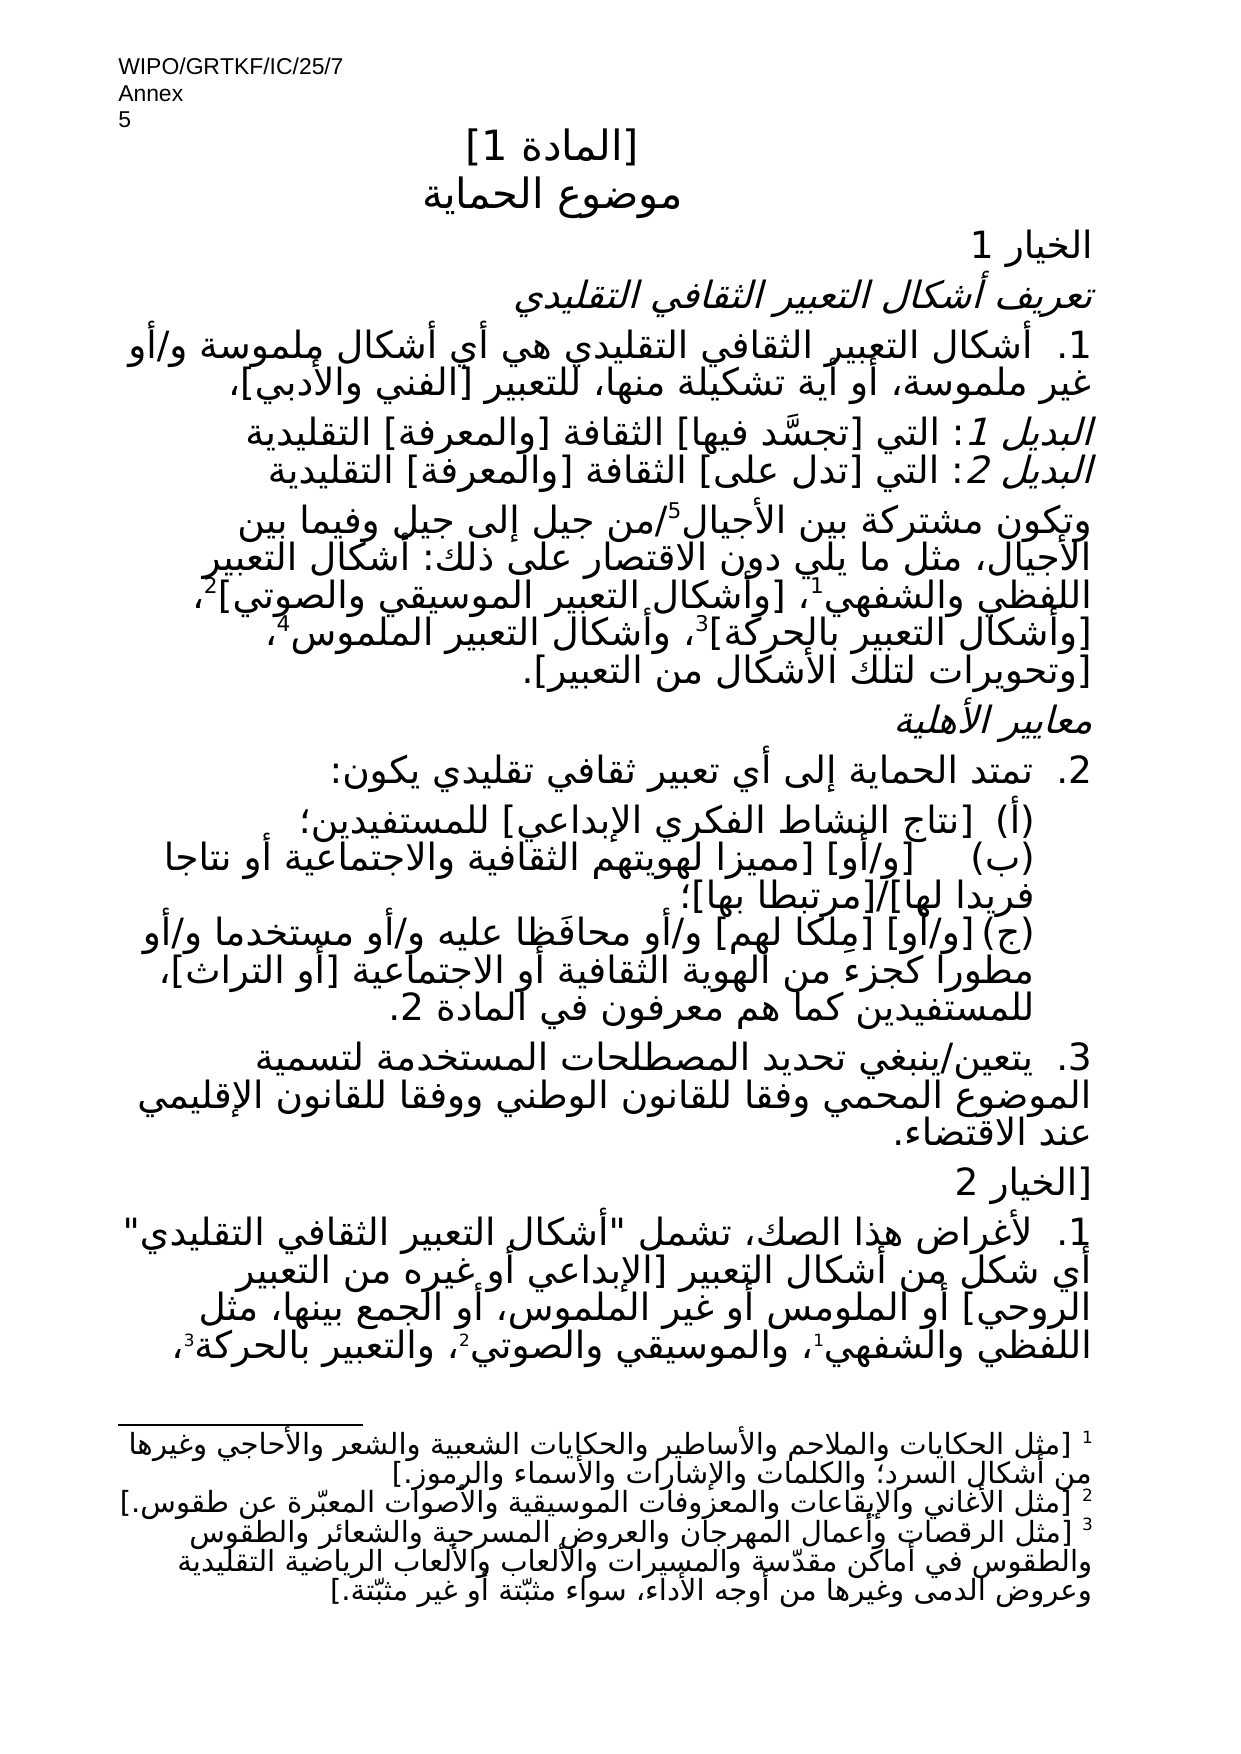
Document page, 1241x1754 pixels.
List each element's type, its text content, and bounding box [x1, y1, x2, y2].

text (ج) [و/أو] [مِلكا لهم] و/أو محافَظا عليه و/أو مستخدما و/أو مطورا كجزء من الهوية الثقافية أو الاجتماعية [أو التراث]، للمستفيدين كما هم معرفون في المادة 2. [118, 916, 1035, 1028]
text البديل 1: التي [تجسَّد فيها] الثقافة [والمعرفة] التقليدية [697, 416, 1092, 453]
text البديل 1: التي [تجسَّد فيها] الثقافة [والمعرفة] التقليدية [442, 416, 708, 453]
text 1. أشكال التعبير الثقافي التقليدي هي أي أشكال ملموسة و/أو غير ملموسة، أو أية تشكيلة منها، للتعبير [الفني والأدبي]، [118, 328, 1092, 403]
text البديل 1: التي [تجسَّد فيها] الثقافة [والمعرفة] التقليدية [118, 416, 501, 453]
text [الخيار 2 [118, 1166, 1092, 1203]
text (ب) [و/أو] [مميزا لهويتهم الثقافية والاجتماعية أو نتاجا فريدا لها]/[مرتبطا بها]؛ [118, 841, 1034, 916]
text البديل 2: التي [تدل على] الثقافة [والمعرفة] التقليدية [465, 453, 1092, 491]
text (أ) [نتاج النشاط الفكري الإبداعي] للمستفيدين؛ [118, 803, 1034, 841]
text [المادة 1] [118, 132, 986, 168]
text تعريف أشكال التعبير الثقافي التقليدي [118, 278, 1092, 316]
text البديل 2: التي [تدل على] الثقافة [والمعرفة] التقليدية [118, 453, 523, 491]
text الخيار 1 [118, 228, 1092, 266]
text موضوع الحماية [118, 180, 986, 216]
text وتكون مشتركة بين الأجيال5/من جيل إلى جيل وفيما بين الأجيال، مثل ما يلي دون الاقتصار على ذلك: أشكال التعبير اللفظي والشفهي1، [وأشكال التعبير الموسيقي والصوتي]2، [وأشكال التعبير بالحركة]3، وأشكال التعبير الملموس4، [وتحويرات لتلك الأشكال من التعبير]. [118, 503, 1092, 691]
text 3. يتعين/ينبغي تحديد المصطلحات المستخدمة لتسمية الموضوع المحمي وفقا للقانون الوطني ووفقا للقانون الإقليمي عند الاقتضاء. [118, 1041, 1092, 1153]
text معايير الأهلية [118, 703, 1092, 741]
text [118, 1216, 1092, 1366]
text 2. تمتد الحماية إلى أي تعبير ثقافي تقليدي يكون: [118, 753, 1092, 791]
